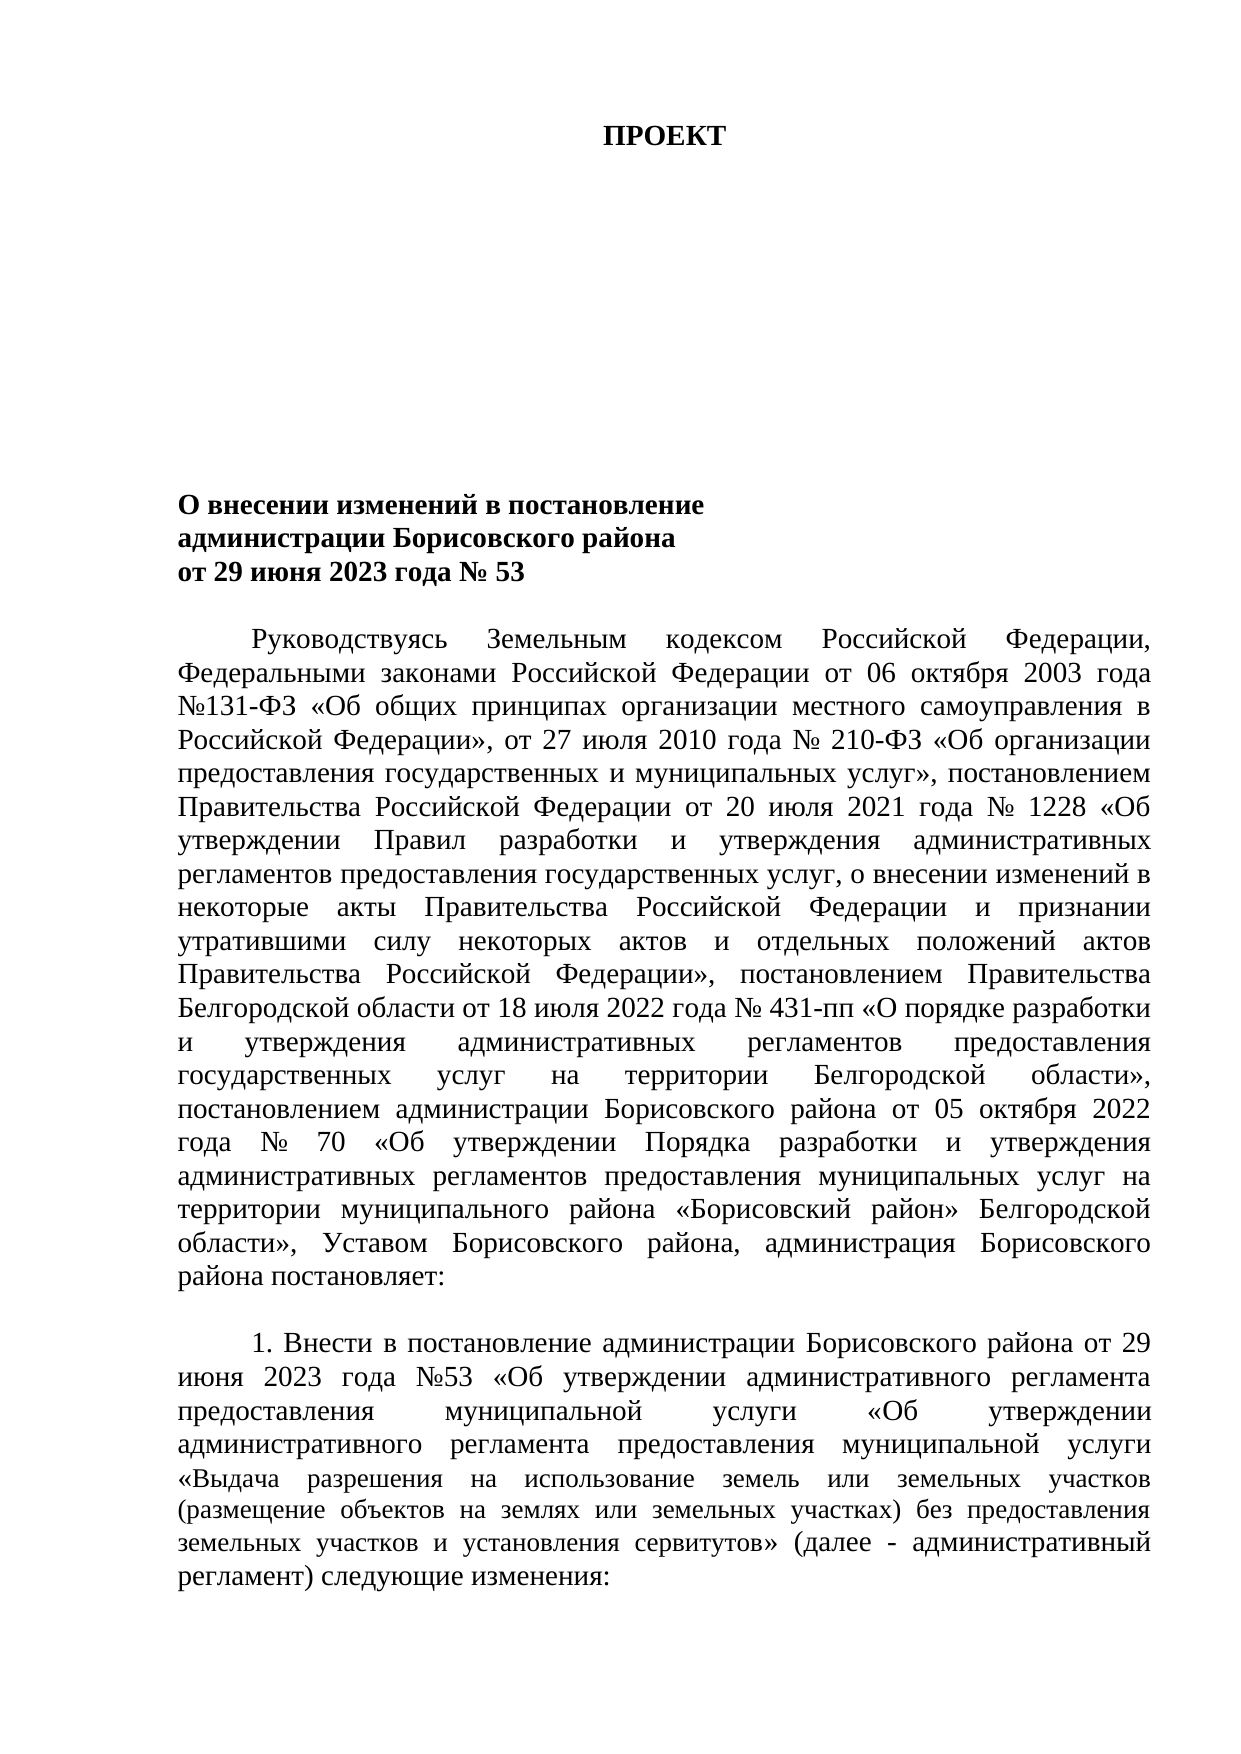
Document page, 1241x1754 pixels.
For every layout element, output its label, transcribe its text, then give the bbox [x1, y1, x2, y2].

text О внесении изменений в постановление [177, 487, 1152, 521]
text Руководствуясь Земельным кодексом Российской Федерации, Федеральными законами Российской Федерации от 06 октября 2003 года №131-ФЗ «Об общих принципах организации местного самоуправления в Российской Федерации», от 27 июля 2010 года № 210-ФЗ «Об организации предоставления государственных и муниципальных услуг», постановлением Правительства Российской Федерации от 20 июля 2021 года № 1228 «Об утверждении Правил разработки и утверждения административных регламентов предоставления государственных услуг, о внесении изменений в некоторые акты Правительства Российской Федерации и признании утратившими силу некоторых актов и отдельных положений актов Правительства Российской Федерации», постановлением Правительства Белгородской области от 18 июля 2022 года № 431-пп «О порядке разработки и утверждения административных регламентов предоставления государственных услуг на территории Белгородской области», постановлением администрации Борисовского района от 05 октября 2022 года № 70 «Об утверждении Порядка разработки и утверждения административных регламентов предоставления муниципальных услуг на территории муниципального района «Борисовский район» Белгородской области», Уставом Борисовского района, администрация Борисовского района постановляет: [177, 621, 1152, 1292]
text 1. Внести в постановление администрации Борисовского района от 29 июня 2023 года №53 «Об утверждении административного регламента предоставления муниципальной услуги «Об утверждении административного регламента предоставления муниципальной услуги «Выдача разрешения на использование земель или земельных участков (размещение объектов на землях или земельных участках) без предоставления земельных участков и установления сервитутов» (далее - административный регламент) следующие изменения: [177, 1326, 1152, 1592]
text администрации Борисовского района [177, 521, 1152, 554]
text от 29 июня 2023 года № 53 [177, 554, 1152, 588]
text ПРОЕКТ [177, 118, 1152, 152]
